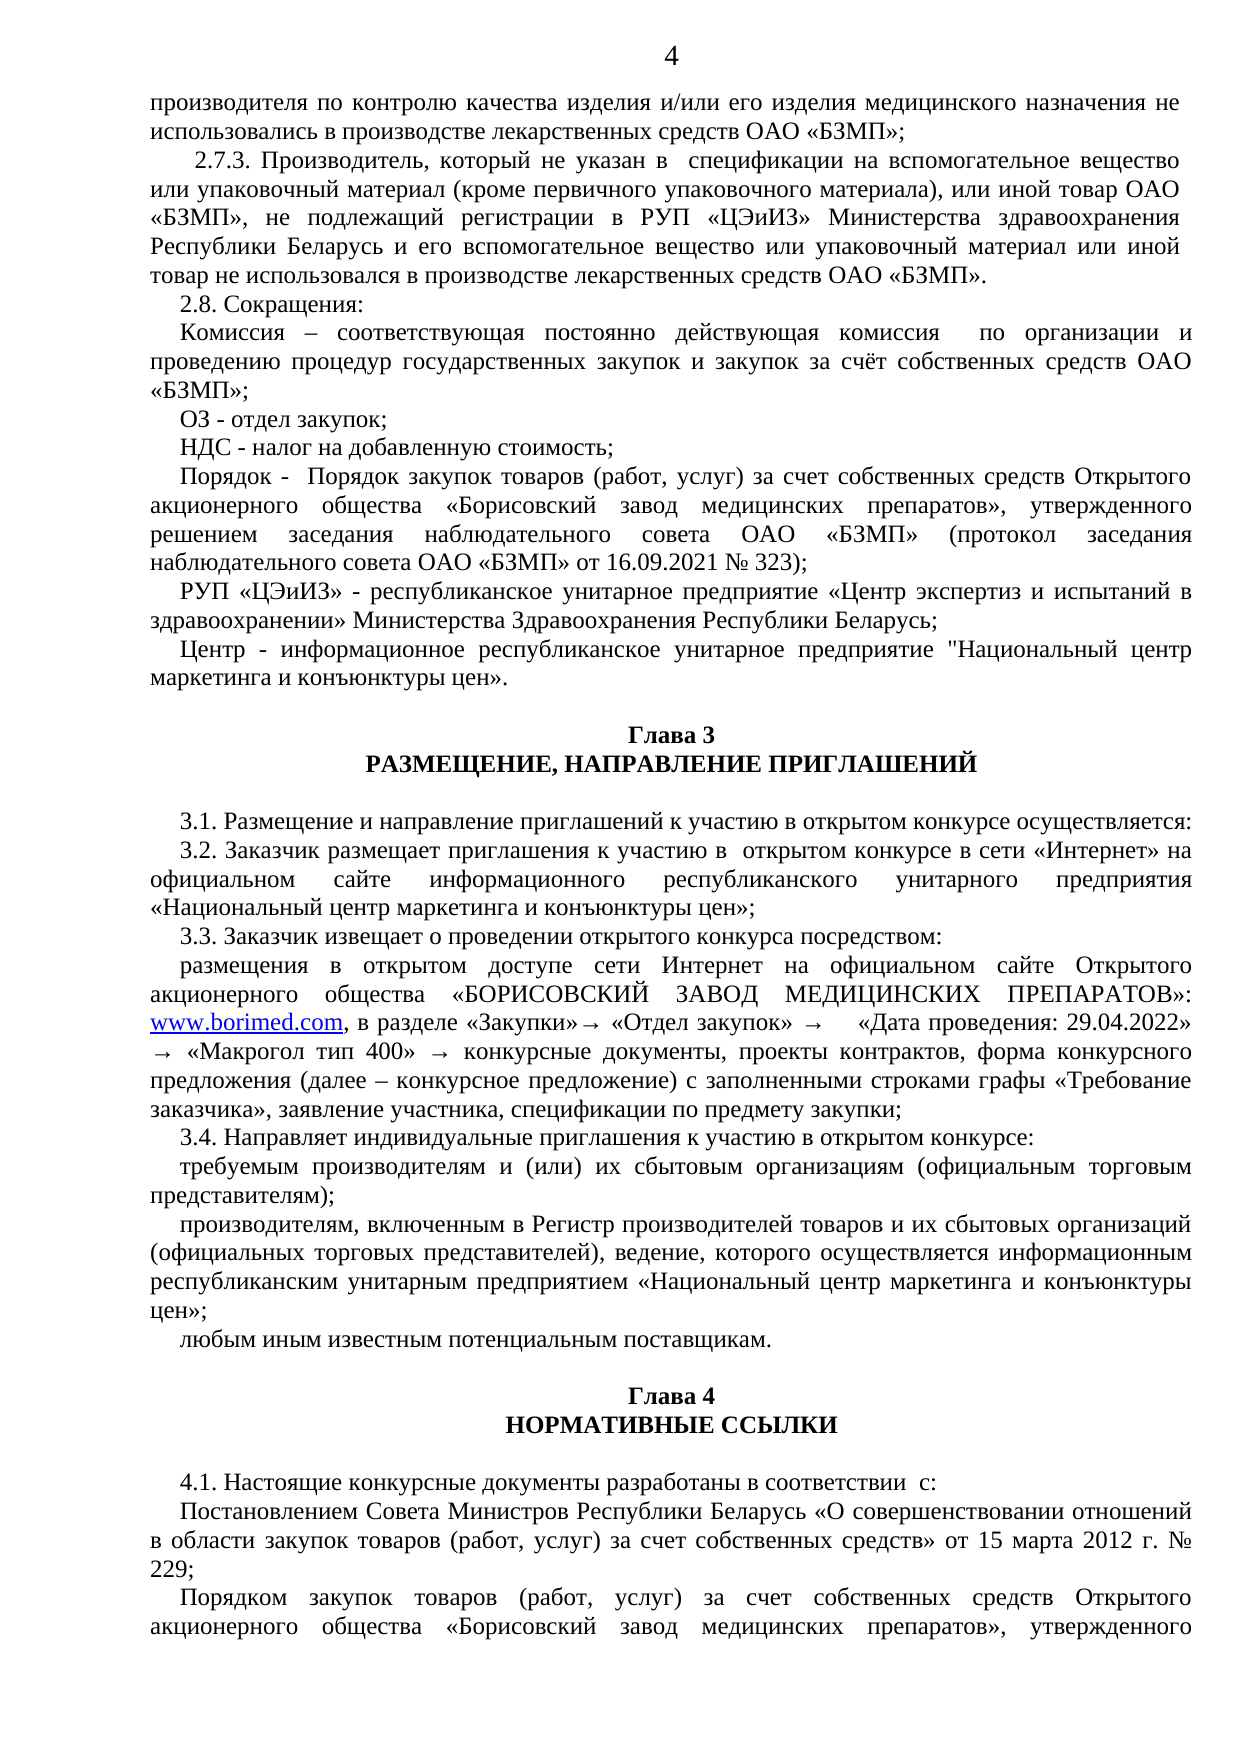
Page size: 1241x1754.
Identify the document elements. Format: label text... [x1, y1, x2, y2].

text производителям, включенным в Регистр производителей товаров и их сбытовых организаций (официальных торговых представителей), ведение, которого осуществляется информационным республиканским унитарным предприятием «Национальный центр маркетинга и конъюнктуры цен»; [150, 1209, 1193, 1324]
text ОЗ - отдел закупок; [150, 404, 1193, 432]
text 4.1. Настоящие конкурсные документы разработаны в соответствии с: [150, 1467, 1193, 1496]
text Постановлением Совета Министров Республики Беларусь «О совершенствовании отношений в области закупок товаров (работ, услуг) за счет собственных средств» от 15 марта 2012 г. № 229; [150, 1496, 1193, 1582]
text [150, 1582, 1193, 1640]
text НОРМАТИВНЫЕ ССЫЛКИ [150, 1410, 1193, 1439]
text 2.8. Сокращения: [150, 289, 1193, 317]
text Глава 3 [150, 720, 1193, 749]
text Центр - информационное республиканское унитарное предприятие "Национальный центр маркетинга и конъюнктуры цен». [150, 634, 1193, 691]
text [150, 87, 1181, 145]
text 3.1. Размещение и направление приглашений к участию в открытом конкурсе осуществляется: [150, 806, 1193, 835]
text любым иным известным потенциальным поставщикам. [150, 1324, 1193, 1352]
text 3.3. Заказчик извещает о проведении открытого конкурса посредством: [150, 921, 1193, 950]
text 3.4. Направляет индивидуальные приглашения к участию в открытом конкурсе: [150, 1122, 1193, 1151]
text 2.7.3. Производитель, который не указан в спецификации на вспомогательное вещество или упаковочный материал (кроме первичного упаковочного материала), или иной товар ОАО «БЗМП», не подлежащий регистрации в РУП «ЦЭиИЗ» Министерства здравоохранения Республики Беларусь и его вспомогательное вещество или упаковочный материал или иной товар не использовался в производстве лекарственных средств ОАО «БЗМП». [150, 145, 1181, 289]
text НДС - налог на добавленную стоимость; [150, 432, 1193, 461]
text 3.2. Заказчик размещает приглашения к участию в открытом конкурсе в сети «Интернет» на официальном сайте информационного республиканского унитарного предприятия «Национальный центр маркетинга и конъюнктуры цен»; [150, 835, 1193, 921]
text Глава 4 [150, 1381, 1193, 1410]
text требуемым производителям и (или) их сбытовым организациям (официальным торговым представителям); [150, 1151, 1193, 1209]
text Комиссия – соответствующая постоянно действующая комиссия по организации и проведению процедур государственных закупок и закупок за счёт собственных средств ОАО «БЗМП»; [150, 317, 1193, 404]
text РАЗМЕЩЕНИЕ, НАПРАВЛЕНИЕ ПРИГЛАШЕНИЙ [150, 749, 1193, 777]
text Порядок - Порядок закупок товаров (работ, услуг) за счет собственных средств Открытого акционерного общества «Борисовский завод медицинских препаратов», утвержденного решением заседания наблюдательного совета ОАО «БЗМП» (протокол заседания наблюдательного совета ОАО «БЗМП» от 16.09.2021 № 323); [150, 461, 1193, 576]
text РУП «ЦЭиИЗ» - республиканское унитарное предприятие «Центр экспертиз и испытаний в здравоохранении» Министерства Здравоохранения Республики Беларусь; [150, 576, 1193, 634]
text размещения в открытом доступе сети Интернет на официальном сайте Открытого акционерного общества «БОРИСОВСКИЙ ЗАВОД МЕДИЦИНСКИХ ПРЕПАРАТОВ»: www.borimed.com, в разделе «Закупки»→ «Отдел закупок» → «Дата проведения: 29.04.2022» → «Макрогол тип 400» → конкурсные документы, проекты контрактов, форма конкурсного предложения (далее – конкурсное предложение) с заполненными строками графы «Требование заказчика», заявление участника, спецификации по предмету закупки; [150, 950, 1193, 1122]
